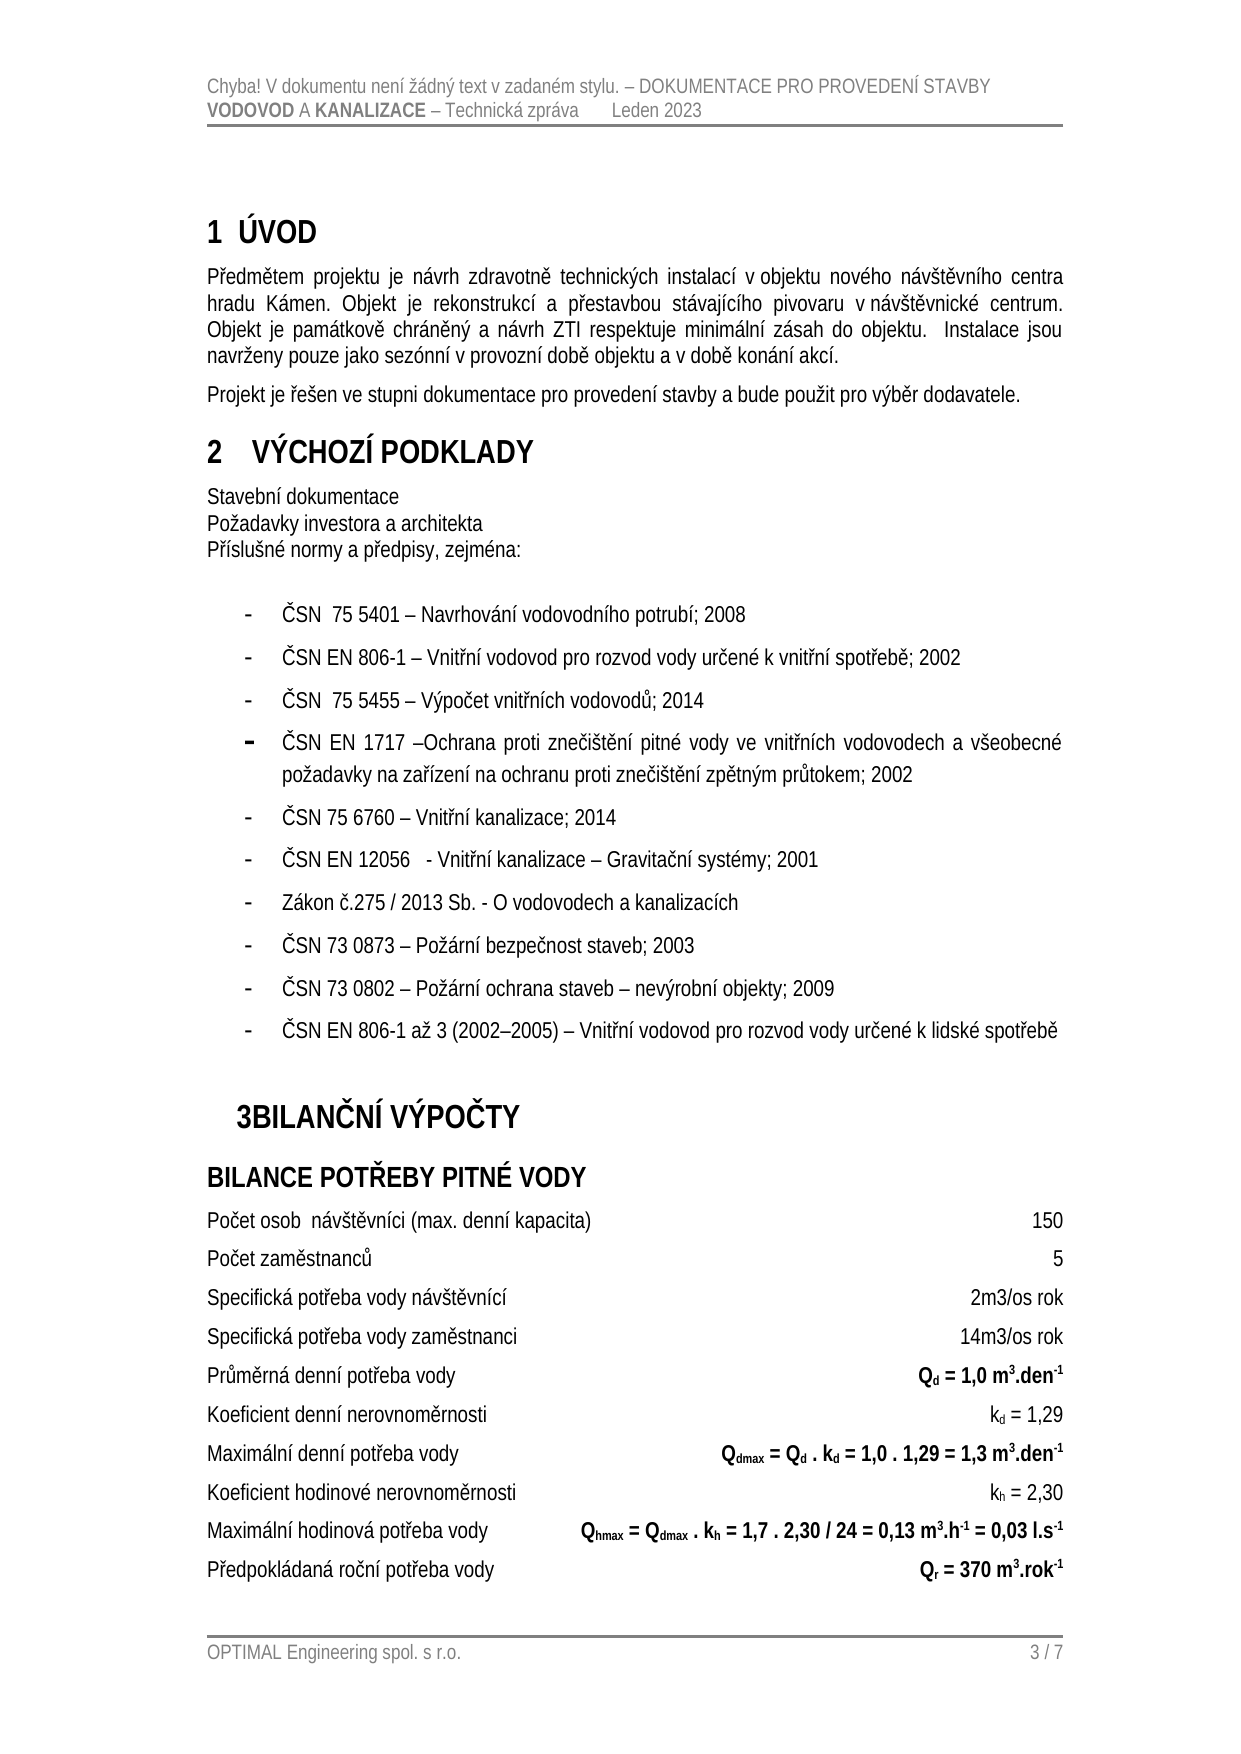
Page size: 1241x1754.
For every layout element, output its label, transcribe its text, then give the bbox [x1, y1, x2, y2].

text Koeficient denní nerovnoměrnosti kd = 1,29 [207, 1401, 1063, 1427]
text Příslušné normy a předpisy, zejména: [207, 536, 1063, 562]
list Zákon č.275 / 2013 Sb. - O vodovodech a kanalizacích [244, 889, 1063, 915]
list ČSN 73 0873 – Požární bezpečnost staveb; 2003 [244, 932, 1063, 958]
subtitle Úvod [207, 212, 1063, 251]
text Průměrná denní potřeba vody Qd = 1,0 m3.den-1 [207, 1362, 1063, 1388]
list ČSN EN 806-1 až 3 (2002–2005) – Vnitřní vodovod pro rozvod vody určené k lidské spotřebě [244, 1017, 1063, 1043]
text Specifická potřeba vody zaměstnanci 14m3/os rok [207, 1323, 1063, 1349]
list ČSN EN 806-1 – Vnitřní vodovod pro rozvod vody určené k vnitřní spotřebě; 2002 [244, 644, 1063, 670]
list ČSN 75 5401 – Navrhování vodovodního potrubí; 2008 [244, 601, 1063, 627]
list ČSN 75 6760 – Vnitřní kanalizace; 2014 [244, 804, 1063, 830]
text Počet zaměstnanců 5 [207, 1245, 1063, 1272]
text Specifická potřeba vody návštěvnící 2m3/os rok [207, 1284, 1063, 1311]
list ČSN 73 0802 – Požární ochrana staveb – nevýrobní objekty; 2009 [244, 974, 1063, 1001]
text Požadavky investora a architekta [207, 509, 1063, 536]
list ČSN EN 1717 –Ochrana proti znečištění pitné vody ve vnitřních vodovodech a všeobecné požadavky na zařízení na ochranu proti znečištění zpětným průtokem; 2002 [244, 729, 1063, 787]
subtitle Výchozí podklady [207, 432, 1063, 471]
text Maximální denní potřeba vody Qdmax = Qd . kd = 1,0 . 1,29 = 1,3 m3.den-1 [207, 1440, 1063, 1466]
text Projekt je řešen ve stupni dokumentace pro provedení stavby a bude použit pro výběr dodavatele. [207, 381, 1063, 407]
text Stavební dokumentace [207, 483, 1063, 509]
text Předpokládaná roční potřeba vody Qr = 370 m3.rok-1 [207, 1556, 1063, 1583]
text Předmětem projektu je návrh zdravotně technických instalací v objektu nového návštěvního centra hradu Kámen. Objekt je rekonstrukcí a přestavbou stávajícího pivovaru v návštěvnické centrum. Objekt je památkově chráněný a návrh ZTI respektuje minimální zásah do objektu. Instalace jsou navrženy pouze jako sezónní v provozní době objektu a v době konání akcí. [207, 263, 1063, 369]
list ČSN EN 12056 - Vnitřní kanalizace – Gravitační systémy; 2001 [244, 846, 1063, 873]
subtitle bilance potřeby pitné vody [207, 1161, 1063, 1194]
subtitle Bilanční výpočty [236, 1097, 1063, 1136]
text Počet osob návštěvníci (max. denní kapacita) 150 [207, 1207, 1063, 1233]
text Maximální hodinová potřeba vody Qhmax = Qdmax . kh = 1,7 . 2,30 / 24 = 0,13 m3.h-1 = 0,03 l.s-1 [207, 1517, 1063, 1544]
list ČSN 75 5455 – Výpočet vnitřních vodovodů; 2014 [244, 687, 1063, 713]
text Koeficient hodinové nerovnoměrnosti kh = 2,30 [207, 1478, 1063, 1505]
